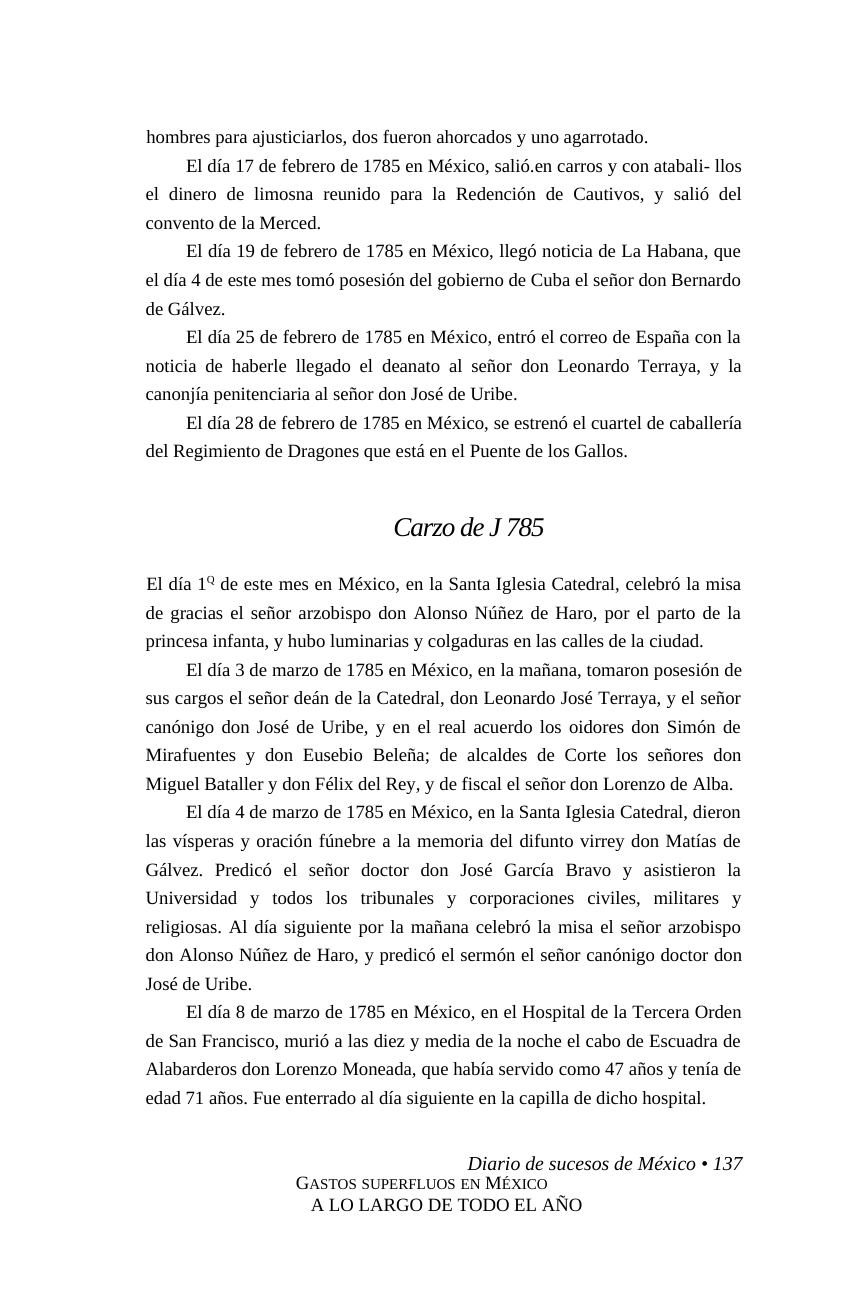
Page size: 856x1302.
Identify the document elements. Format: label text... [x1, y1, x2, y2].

text Diario de sucesos de México • 137 [66, 1154, 743, 1174]
text Gastos superfluos en México [295, 1174, 743, 1193]
text El día 17 de febrero de 1785 en México, salió.en carros y con atabali- llos el dinero de limosna reunido para la Redención de Cautivos, y salió del convento de la Merced. [145, 149, 743, 235]
text El día 3 de marzo de 1785 en México, en la mañana, tomaron posesión de sus cargos el señor deán de la Catedral, don Leonardo José Terraya, y el señor canónigo don José de Uribe, y en el real acuerdo los oidores don Simón de Mirafuentes y don Eusebio Beleña; de alcaldes de Corte los señores don Miguel Bataller y don Félix del Rey, y de fiscal el señor don Lorenzo de Alba. [145, 653, 743, 796]
text El día 19 de febrero de 1785 en México, llegó noticia de La Habana, que el día 4 de este mes tomó posesión del gobierno de Cuba el señor don Bernardo de Gálvez. [145, 235, 743, 321]
text El día 25 de febrero de 1785 en México, entró el correo de España con la noticia de haberle llegado el deanato al señor don Leonardo Terraya, y la canonjía penitenciaria al señor don José de Uribe. [145, 321, 743, 406]
text El día 1Q de este mes en México, en la Santa Iglesia Catedral, celebró la misa de gracias el señor arzobispo don Alonso Núñez de Haro, por el parto de la princesa infanta, y hubo luminarias y colgaduras en las calles de la ciudad. [145, 568, 743, 653]
text A LO LARGO DE TODO EL AÑO [310, 1197, 743, 1215]
text El día 4 de marzo de 1785 en México, en la Santa Iglesia Catedral, dieron las vísperas y oración fúnebre a la memoria del difunto virrey don Matías de Gálvez. Predicó el señor doctor don José García Bravo y asistieron la Universidad y todos los tribunales y corporaciones civiles, militares y religiosas. Al día siguiente por la mañana celebró la misa el señor arzobispo don Alonso Núñez de Haro, y predicó el sermón el señor canónigo doctor don José de Uribe. [145, 796, 743, 996]
text El día 28 de febrero de 1785 en México, se estrenó el cuartel de caballería del Regimiento de Dragones que está en el Puente de los Gallos. [145, 406, 743, 463]
text Carzo de J 785 [393, 514, 743, 542]
text hombres para ajusticiarlos, dos fueron ahorcados y uno agarrotado. [145, 121, 743, 149]
text El día 8 de marzo de 1785 en México, en el Hospital de la Tercera Orden de San Francisco, murió a las diez y media de la noche el cabo de Escuadra de Alabarderos don Lorenzo Moneada, que había servido como 47 años y tenía de edad 71 años. Fue enterrado al día siguiente en la capilla de dicho hospital. [145, 996, 743, 1110]
